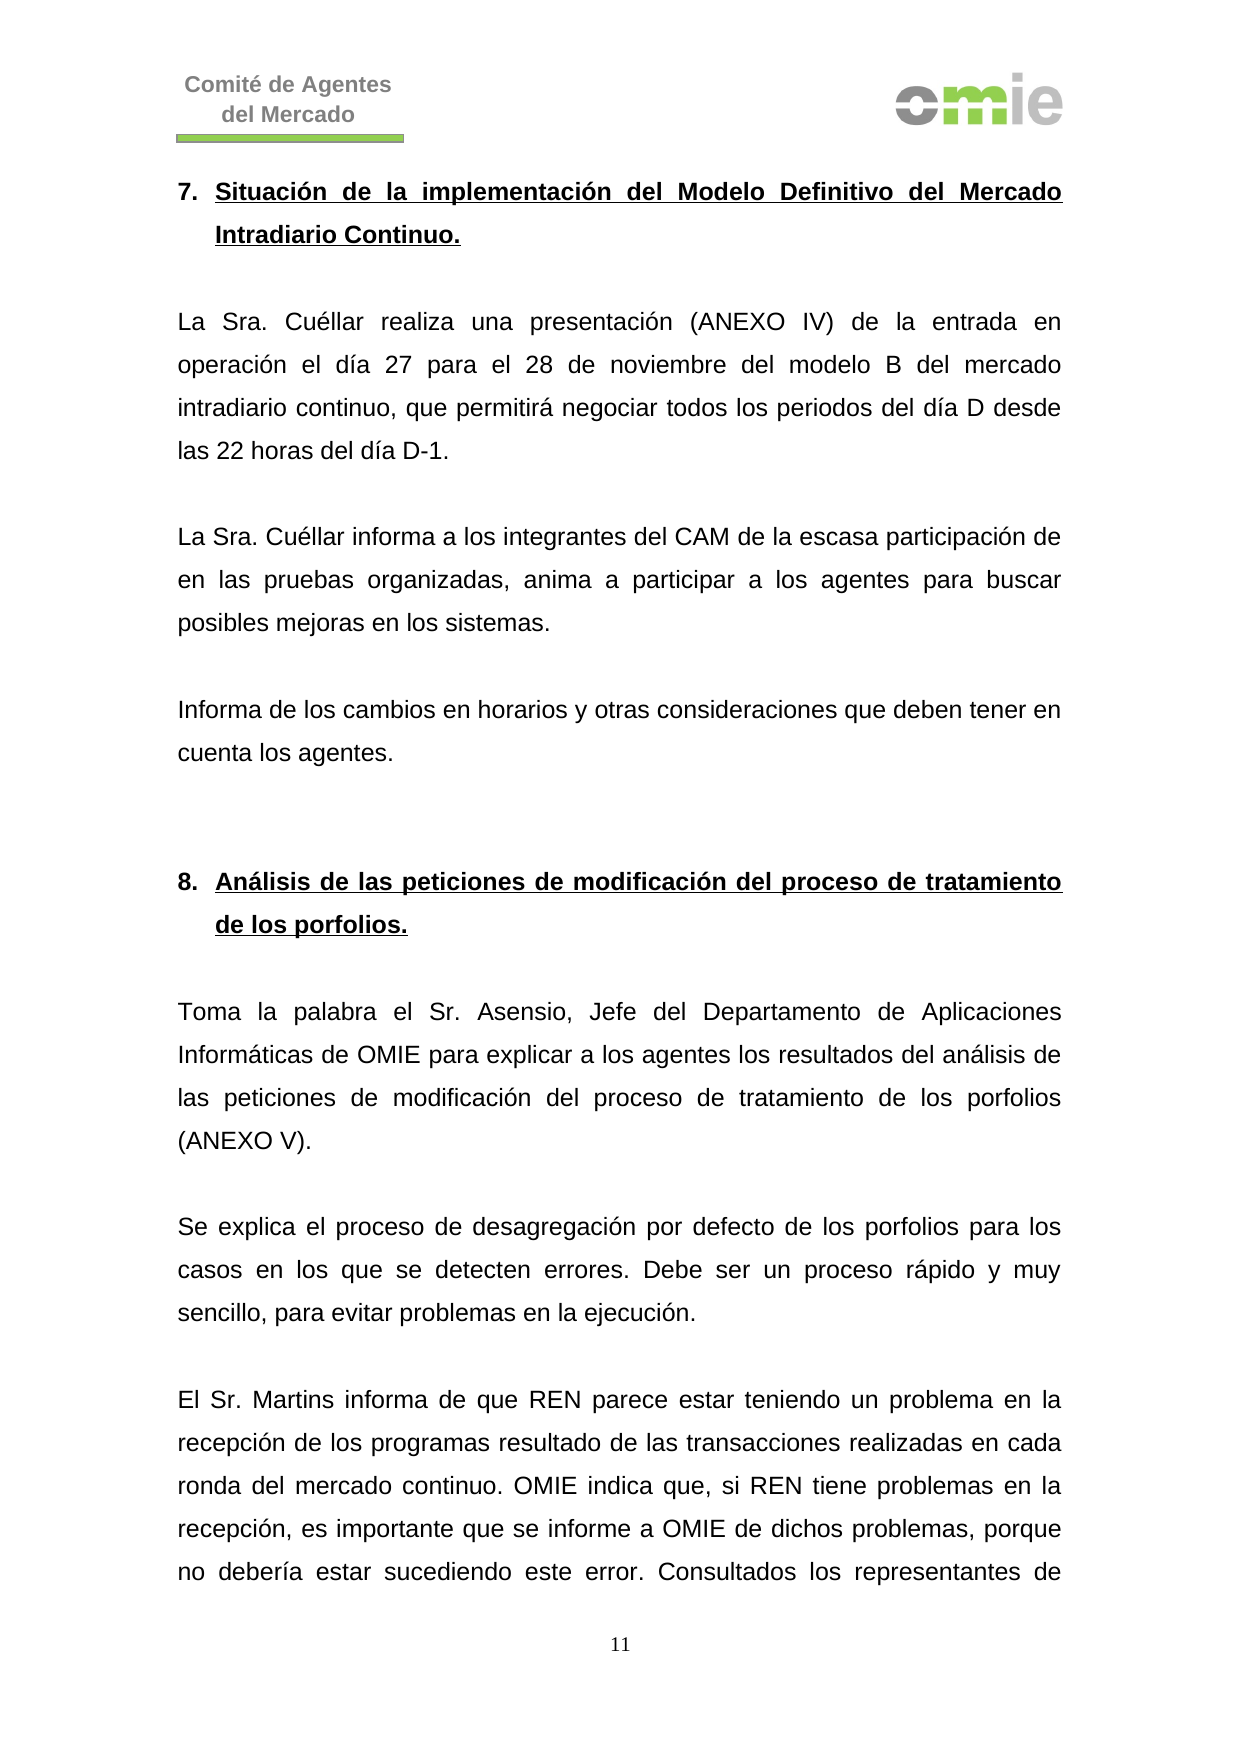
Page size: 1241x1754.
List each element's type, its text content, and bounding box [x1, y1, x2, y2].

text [177, 1385, 1063, 1586]
text Se explica el proceso de desagregación por defecto de los porfolios para los casos en los que se detecten errores. Debe ser un proceso rápido y muy sencillo, para evitar problemas en la ejecución. [177, 1212, 1063, 1327]
text La Sra. Cuéllar informa a los integrantes del CAM de la escasa participación de en las pruebas organizadas, anima a participar a los agentes para buscar posibles mejoras en los sistemas. [177, 522, 1063, 637]
list Situación de la implementación del Modelo Definitivo del Mercado Intradiario Continuo. [177, 177, 1063, 249]
text Toma la palabra el Sr. Asensio, Jefe del Departamento de Aplicaciones Informáticas de OMIE para explicar a los agentes los resultados del análisis de las peticiones de modificación del proceso de tratamiento de los porfolios (ANEXO V). [177, 997, 1063, 1155]
text La Sra. Cuéllar realiza una presentación (ANEXO IV) de la entrada en operación el día 27 para el 28 de noviembre del modelo B del mercado intradiario continuo, que permitirá negociar todos los periodos del día D desde las 22 horas del día D-1. [177, 307, 1063, 465]
list Análisis de las peticiones de modificación del proceso de tratamiento de los porfolios. [177, 867, 1063, 939]
picture [894, 71, 1063, 126]
text Informa de los cambios en horarios y otras consideraciones que deben tener en cuenta los agentes. [177, 695, 1063, 767]
